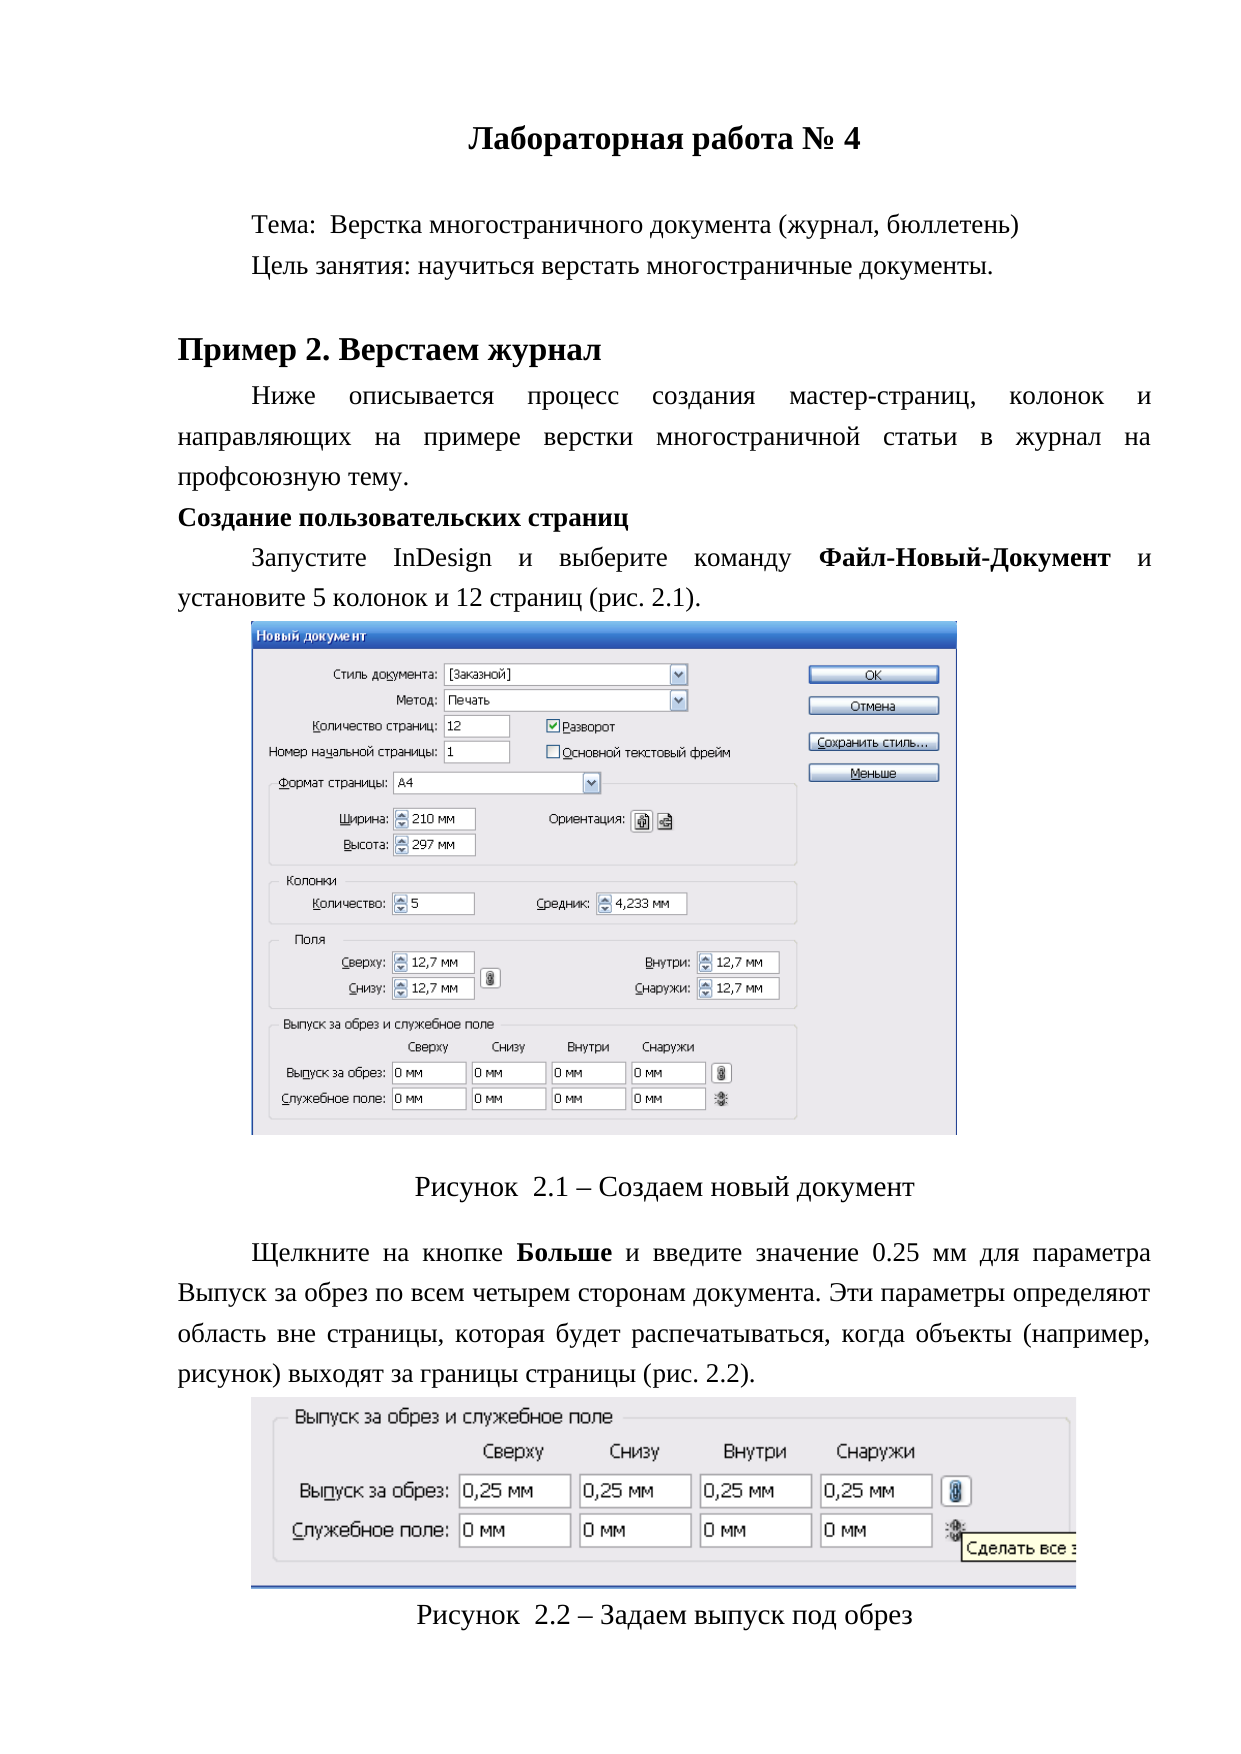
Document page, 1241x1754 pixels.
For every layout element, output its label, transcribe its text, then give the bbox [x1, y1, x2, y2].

subtitle Лабораторная работа № 4 [177, 118, 1152, 156]
text Тема: Верстка многостраничного документа (журнал, бюллетень) [177, 208, 1152, 239]
picture [251, 1397, 1077, 1589]
text Ниже описывается процесс создания мастер-страниц, колонок и направляющих на примере верстки многостраничной статьи в журнал на профсоюзную тему. [177, 379, 1152, 491]
subtitle Пример 2. Верстаем журнал [177, 329, 1152, 368]
text Щелкните на кнопке Больше и введите значение 0.25 мм для параметра Выпуск за обрез по всем четырем сторонам документа. Эти параметры определяют область вне страницы, которая будет распечатываться, когда объекты (например, рисунок) выходят за границы страницы (рис. 2.2). [177, 1236, 1152, 1388]
text Рисунок 2.2 – Задаем выпуск под обрез [177, 1597, 1152, 1631]
text Рисунок 2.1 – Создаем новый документ [177, 1169, 1152, 1202]
picture [251, 621, 957, 1135]
subtitle Создание пользовательских страниц [177, 501, 1152, 532]
text Цель занятия: научиться верстать многостраничные документы. [177, 249, 1152, 280]
text Запустите InDesign и выберите команду Файл-Новый-Документ и установите 5 колонок и 12 страниц (рис. 2.1). [177, 541, 1152, 613]
